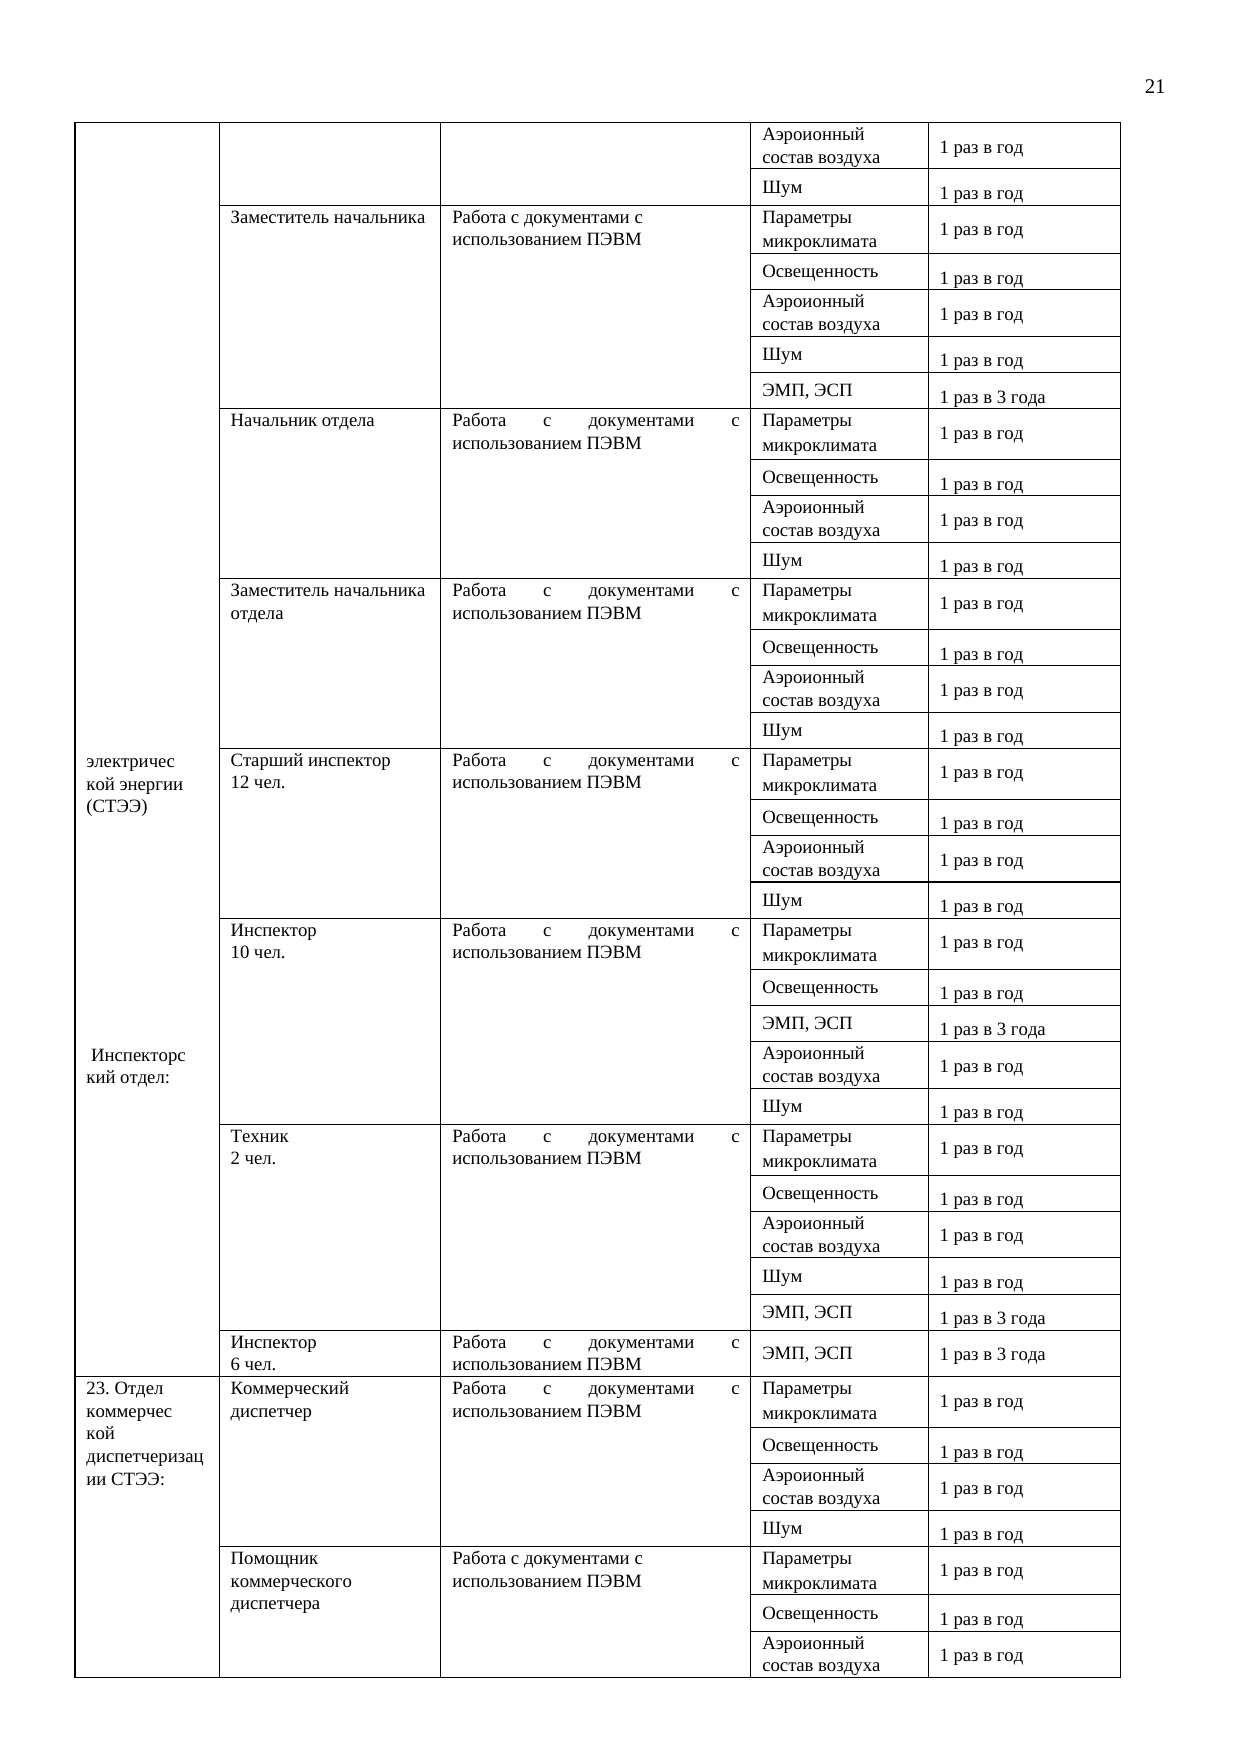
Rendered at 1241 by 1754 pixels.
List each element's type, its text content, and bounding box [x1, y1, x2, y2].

table_cell Параметры микроклимата [751, 1125, 928, 1174]
table_cell Освещенность [751, 1176, 928, 1211]
table_cell 1 раз в год [929, 460, 1120, 495]
table_cell Старший инспектор 12 чел. [220, 749, 440, 918]
table_cell Работа с документами с использованием ПЭВМ [441, 749, 750, 918]
table_cell 1 раз в год [929, 409, 1120, 459]
table_cell Аэроионный состав воздуха [751, 123, 928, 168]
table_cell 1 раз в 3 года [929, 1295, 1120, 1330]
table_cell Параметры микроклимата [751, 409, 928, 459]
table_cell Освещенность [751, 800, 928, 835]
table_cell 1 раз в год [929, 1632, 1120, 1677]
table_cell Освещенность [751, 460, 928, 495]
table_cell Работа с документами с использованием ПЭВМ [441, 919, 750, 1124]
table_cell Техник 2 чел. [220, 1125, 440, 1330]
table_cell Освещенность [751, 630, 928, 665]
table_cell 1 раз в год [929, 1125, 1120, 1174]
table_cell 1 раз в 3 года [929, 1331, 1120, 1376]
table_cell 1 раз в год [929, 1595, 1120, 1631]
table_cell Параметры микроклимата [751, 1547, 928, 1594]
table_cell 1 раз в год [929, 749, 1120, 799]
table_cell Шум [751, 169, 928, 204]
table_cell Аэроионный состав воздуха [751, 496, 928, 542]
table_cell 1 раз в год [929, 1464, 1120, 1509]
table_cell Параметры микроклимата [751, 919, 928, 968]
table_cell Аэроионный состав воздуха [751, 1632, 928, 1677]
table_cell 1 раз в год [929, 836, 1120, 881]
table_cell 1 раз в год [929, 254, 1120, 289]
table_cell Параметры микроклимата [751, 579, 928, 629]
table_cell Аэроионный состав воздуха [751, 836, 928, 881]
table_cell 1 раз в год [929, 1212, 1120, 1257]
table_cell Аэроионный состав воздуха [751, 1464, 928, 1509]
table_cell 1 раз в год [929, 1089, 1120, 1124]
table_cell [441, 206, 750, 408]
table_cell Шум [751, 337, 928, 372]
table_cell Освещенность [751, 1428, 928, 1463]
table_cell Заместитель начальника [220, 206, 440, 408]
table_cell 1 раз в год [929, 123, 1120, 168]
table_cell 1 раз в год [929, 337, 1120, 372]
table_cell 1 раз в год [929, 206, 1120, 253]
table_cell Начальник отдела [220, 409, 440, 578]
table_cell Работа с документами с использованием ПЭВМ [441, 1377, 750, 1546]
table_cell 1 раз в год [929, 1258, 1120, 1293]
table_cell Освещенность [751, 970, 928, 1005]
table_cell Освещенность [751, 254, 928, 289]
table_cell Заместитель начальника отдела [220, 579, 440, 748]
table_cell Инспектор 6 чел. [220, 1331, 440, 1376]
table_cell Аэроионный состав воздуха [751, 290, 928, 336]
table_cell 1 раз в год [929, 496, 1120, 542]
table_cell 1 раз в год [929, 1428, 1120, 1463]
table_cell 1 раз в год [929, 579, 1120, 629]
table_cell ЭМП, ЭСП [751, 1331, 928, 1376]
table_cell 1 раз в год [929, 1511, 1120, 1546]
table_cell Шум [751, 1089, 928, 1124]
table_cell 1 раз в год [929, 919, 1120, 968]
table_cell Шум [751, 1511, 928, 1546]
table_cell Параметры микроклимата [751, 1377, 928, 1427]
table_cell 23. Отдел коммерчес кой диспетчеризации СТЭЭ: [76, 1377, 219, 1677]
table_cell Аэроионный состав воздуха [751, 1042, 928, 1087]
table_cell Работа с документами с использованием ПЭВМ [441, 1125, 750, 1330]
table_cell 1 раз в год [929, 800, 1120, 835]
table_cell 1 раз в год [929, 543, 1120, 578]
table_cell Работа с документами с использованием ПЭВМ [441, 409, 750, 578]
table_cell 1 раз в год [929, 169, 1120, 204]
table_cell Аэроионный состав воздуха [751, 1212, 928, 1257]
table_cell Шум [751, 543, 928, 578]
table_cell 1 раз в 3 года [929, 373, 1120, 408]
table_cell Аэроионный состав воздуха [751, 666, 928, 712]
table_cell Работа с документами с использованием ПЭВМ [441, 579, 750, 748]
table_cell Работа с документами с использованием ПЭВМ [441, 1331, 750, 1376]
table_cell 1 раз в год [929, 1377, 1120, 1427]
table_cell Помощник коммерческого диспетчера [220, 1547, 440, 1677]
table_cell 1 раз в 3 года [929, 1006, 1120, 1041]
table_cell Коммерческий диспетчер [220, 1377, 440, 1546]
table_cell Параметры микроклимата [751, 206, 928, 253]
table_cell 1 раз в год [929, 290, 1120, 336]
table_cell Работа с документами с использованием ПЭВМ [441, 1547, 750, 1677]
table_cell 1 раз в год [929, 666, 1120, 712]
table_cell 1 раз в год [929, 1547, 1120, 1594]
table_cell 1 раз в год [929, 1042, 1120, 1087]
table_cell ЭМП, ЭСП [751, 1295, 928, 1330]
table_cell Шум [751, 883, 928, 918]
table_cell Шум [751, 1258, 928, 1293]
table_cell Освещенность [751, 1595, 928, 1631]
table_cell 1 раз в год [929, 713, 1120, 748]
table_cell Инспектор 10 чел. [220, 919, 440, 1124]
table_cell ЭМП, ЭСП [751, 373, 928, 408]
table_cell 1 раз в год [929, 883, 1120, 918]
table_cell 1 раз в год [929, 1176, 1120, 1211]
table_cell Параметры микроклимата [751, 749, 928, 799]
table_cell Шум [751, 713, 928, 748]
table_cell ЭМП, ЭСП [751, 1006, 928, 1041]
table_cell 1 раз в год [929, 630, 1120, 665]
table_cell 1 раз в год [929, 970, 1120, 1005]
